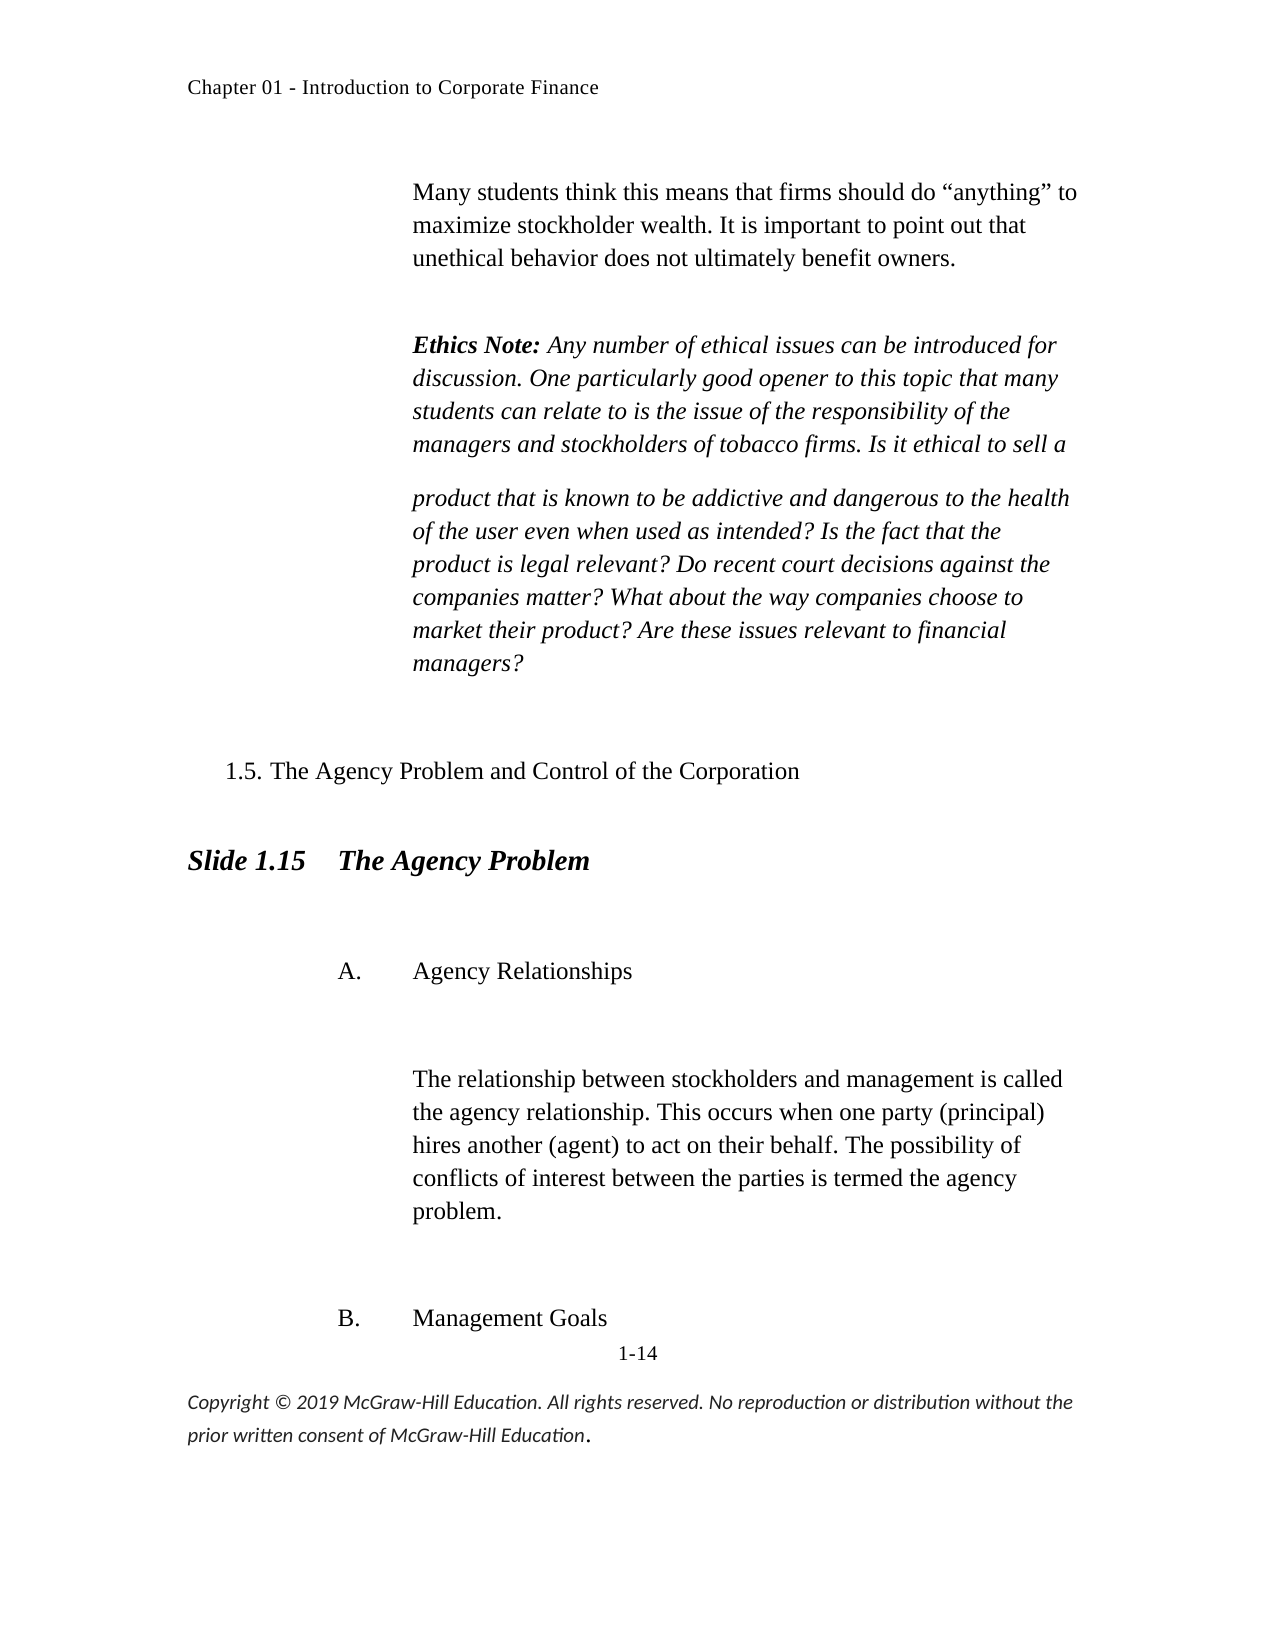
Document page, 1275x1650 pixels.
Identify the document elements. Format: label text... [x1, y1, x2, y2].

list Many students think this means that firms should do “anything” to maximize stockholder wealth. It is important to point out that unethical behavior does not ultimately benefit owners. [300, 177, 1087, 305]
list The Agency Problem and Control of the Corporation [225, 756, 1087, 818]
list Management Goals [337, 1303, 1087, 1332]
list Ethics Note: Any number of ethical issues can be introduced for discussion. One particularly good opener to this topic that many students can relate to is the issue of the responsibility of the managers and stockholders of tobacco firms. Is it ethical to sell a [300, 330, 1087, 458]
list Agency Relationships [337, 956, 1087, 985]
list product that is known to be addictive and dangerous to the health of the user even when used as intended? Is the fact that the product is legal relevant? Do recent court decisions against the companies matter? What about the way companies choose to market their product? Are these issues relevant to financial managers? [300, 483, 1087, 677]
text The relationship between stockholders and management is called the agency relationship. This occurs when one party (principal) hires another (agent) to act on their behalf. The possibility of conflicts of interest between the parties is termed the agency problem. [412, 1064, 1087, 1224]
text Slide 1.15 The Agency Problem [187, 843, 1087, 876]
